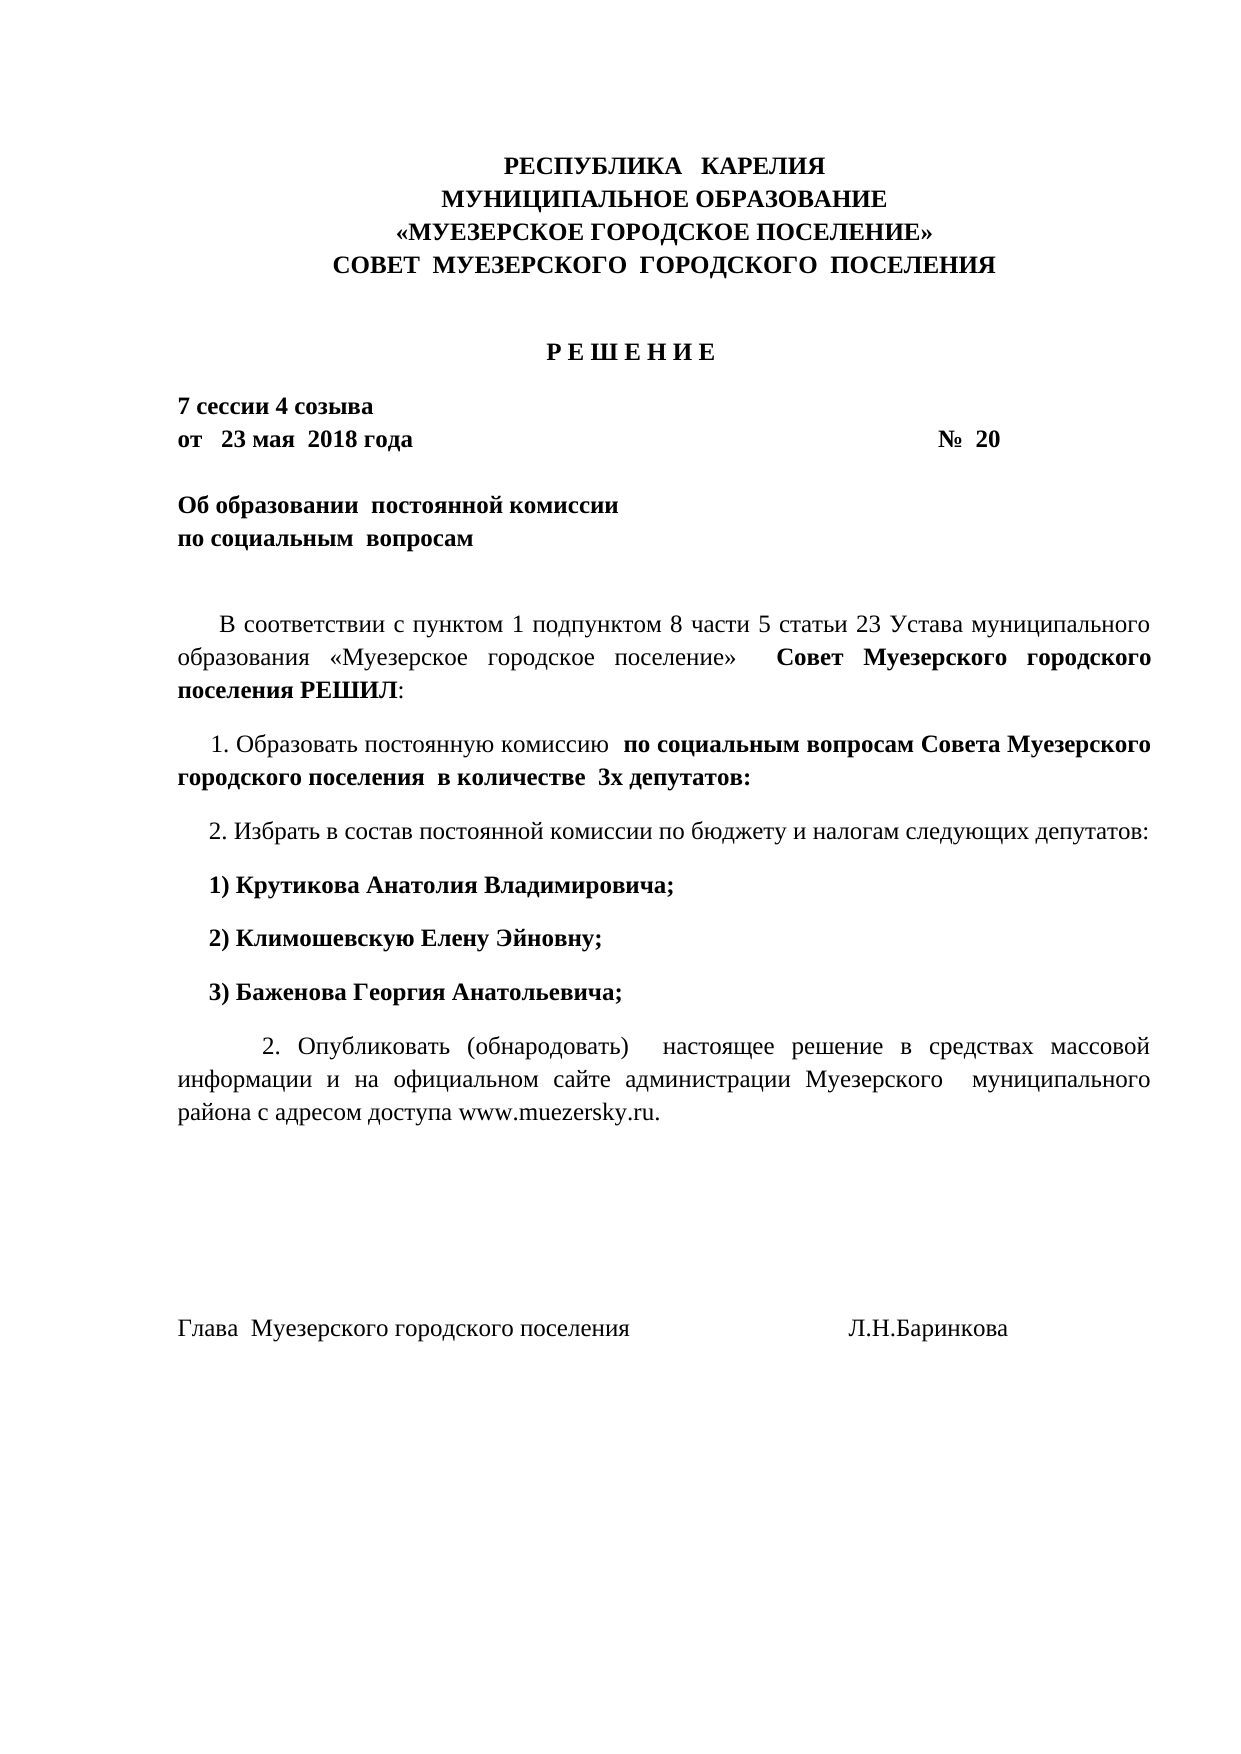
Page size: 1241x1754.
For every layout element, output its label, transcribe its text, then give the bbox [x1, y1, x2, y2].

text СОВЕТ МУЕЗЕРСКОГО ГОРОДСКОГО ПОСЕЛЕНИЯ [177, 250, 1152, 279]
text Глава Муезерского городского поселения Л.Н.Баринкова [177, 1313, 1152, 1341]
text Р Е Ш Е Н И Е [177, 337, 1152, 366]
text Об образовании постоянной комиссии [177, 490, 1152, 519]
text 3) Баженова Георгия Анатольевича; [177, 977, 1152, 1006]
text 1. Образовать постоянную комиссию по социальным вопросам Совета Муезерского городского поселения в количестве 3х депутатов: [177, 729, 1152, 791]
text 2. Избрать в состав постоянной комиссии по бюджету и налогам следующих депутатов: [177, 816, 1152, 844]
text РЕСПУБЛИКА КАРЕЛИЯ [177, 151, 1152, 180]
text от 23 мая 2018 года № 20 [177, 424, 1152, 453]
text 7 сессии 4 созыва [177, 391, 1152, 420]
text «МУЕЗЕРСКОЕ ГОРОДСКОЕ ПОСЕЛЕНИЕ» [177, 217, 1152, 246]
text 1) Крутикова Анатолия Владимировича; [177, 870, 1152, 898]
text по социальным вопросам [177, 523, 1152, 552]
text 2. Опубликовать (обнародовать) настоящее решение в средствах массовой информации и на официальном сайте администрации Муезерского муниципального района с адресом доступа www.muezersky.ru. [177, 1031, 1152, 1126]
text МУНИЦИПАЛЬНОЕ ОБРАЗОВАНИЕ [177, 184, 1152, 213]
text 2) Климошевскую Елену Эйновну; [177, 923, 1152, 952]
text В соответствии с пунктом 1 подпунктом 8 части 5 статьи 23 Устава муниципального образования «Муезерское городское поселение» Совет Муезерского городского поселения РЕШИЛ: [177, 609, 1152, 704]
